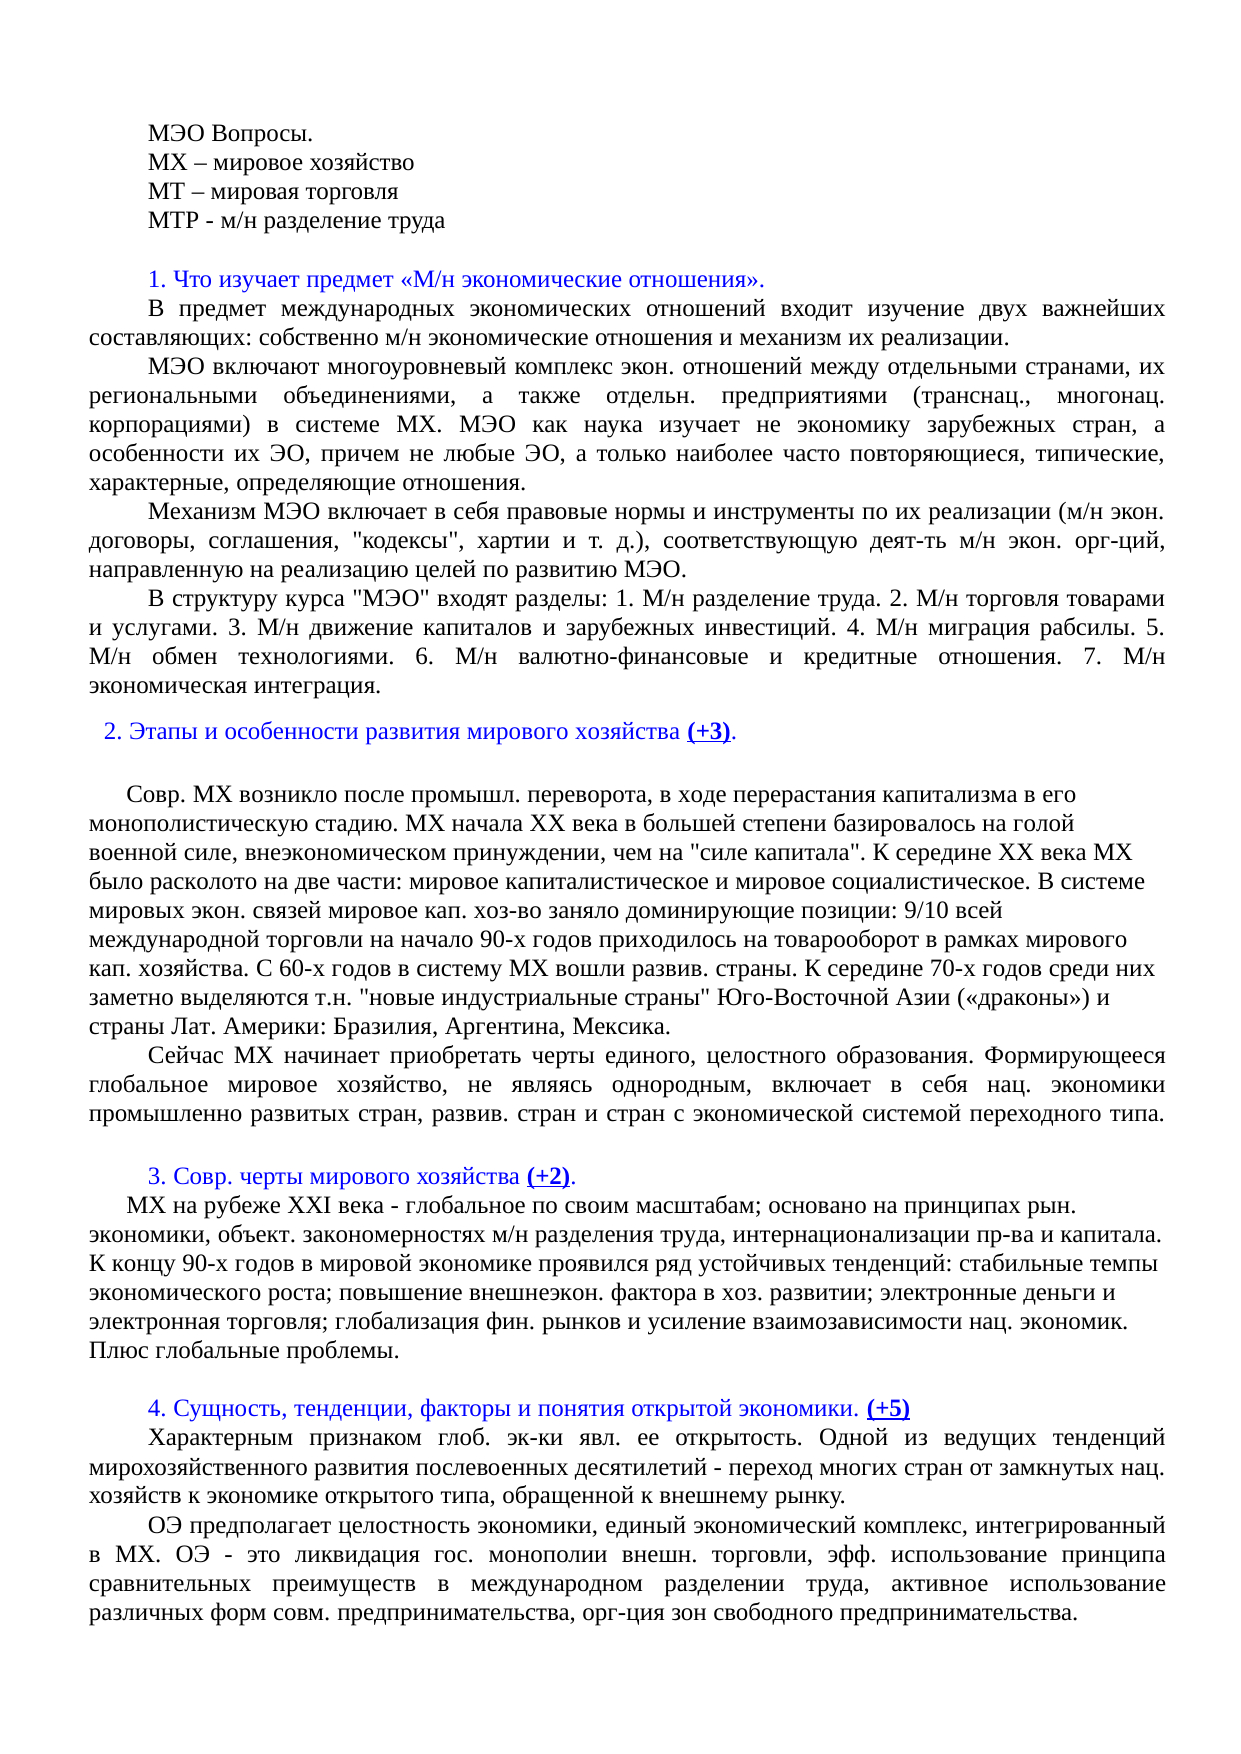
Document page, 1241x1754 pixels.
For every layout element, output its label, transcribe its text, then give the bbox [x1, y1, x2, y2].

text 3. Совр. черты мирового хозяйства (+2). [89, 1161, 1167, 1190]
text Характерным признаком глоб. эк-ки явл. ее открытость. Одной из ведущих тенденций мирохозяйственного развития послевоенных десятилетий - переход многих стран от замкнутых нац. хозяйств к экономике открытого типа, обращенной к внешнему рынку. [89, 1422, 1167, 1509]
text МТР - м/н разделение труда [89, 205, 1167, 234]
text Механизм МЭО включает в себя правовые нормы и инструменты по их реализации (м/н экон. договоры, соглашения, "кодексы", хартии и т. д.), соответствующую деят-ть м/н экон. орг-ций, направленную на реализацию целей по развитию МЭО. [89, 496, 1167, 583]
text МТ – мировая торговля [89, 176, 1167, 205]
text МХ на рубеже XXI века - глобальное по своим масштабам; основано на принципах рын. экономики, объект. закономерностях м/н разделения труда, интернационализации пр-ва и капитала. К концу 90-х годов в мировой экономике проявился ряд устойчивых тенденций: стабильные темпы экономического роста; повышение внешнеэкон. фактора в хоз. развитии; электронные деньги и электронная торговля; глобализация фин. рынков и усиление взаимозависимости нац. экономик. Плюс глобальные проблемы. [89, 1190, 1167, 1364]
text МЭО включают многоуровневый комплекс экон. отношений между отдельными странами, их региональными объединениями, а также отдельн. предприятиями (транснац., многонац. корпорациями) в системе МХ. МЭО как наука изучает не экономику зарубежных стран, а особенности их ЭО, причем не любые ЭО, а только наиболее часто повторяющиеся, типические, характерные, определяющие отношения. [89, 351, 1167, 496]
text МЭО Вопросы. [89, 118, 1167, 147]
text Совр. МХ возникло после промышл. переворота, в ходе перерастания капитализма в его монополистическую стадию. МХ начала XX века в большей степени базировалось на голой военной силе, внеэкономическом принуждении, чем на "силе капитала". К середине XX века МХ было расколото на две части: мировое капиталистическое и мировое социалистическое. В системе мировых экон. связей мировое кап. хоз-во заняло доминирующие позиции: 9/10 всей международной торговли на начало 90-х годов приходилось на товарооборот в рамках мирового кап. хозяйства. С 60-х годов в систему MX вошли развив. страны. К середине 70-х годов среди них заметно выделяются т.н. "новые индустриальные страны" Юго-Восточной Азии («драконы») и страны Лат. Америки: Бразилия, Аргентина, Мексика. [89, 778, 1167, 1040]
text В предмет международных экономических отношений входит изучение двух важнейших составляющих: собственно м/н экономические отношения и механизм их реализации. [89, 292, 1167, 351]
text 2. Этапы и особенности развития мирового хозяйства (+3). [103, 699, 1139, 749]
text В структуру курса "МЭО" входят разделы: 1. М/н разделение труда. 2. М/н торговля товарами и услугами. 3. М/н движение капиталов и зарубежных инвестиций. 4. М/н миграция рабсилы. 5. М/н обмен технологиями. 6. М/н валютно-финансовые и кредитные отношения. 7. М/н экономическая интеграция. [89, 583, 1167, 699]
text 1. Что изучает предмет «М/н экономические отношения». [89, 263, 1167, 292]
text Сейчас МХ начинает приобретать черты единого, целостного образования. Формирующееся глобальное мировое хозяйство, не являясь однородным, включает в себя нац. экономики промышленно развитых стран, развив. стран и стран с экономической системой переходного типа. [89, 1040, 1167, 1161]
text МХ – мировое хозяйство [89, 147, 1167, 176]
text ОЭ предполагает целостность экономики, единый экономический комплекс, интегрированный в МХ. ОЭ - это ликвидация гос. монополии внешн. торговли, эфф. использование принципа сравнительных преимуществ в международном разделении труда, активное использование различных форм совм. предпринимательства, орг-ция зон свободного предпринимательства. [89, 1509, 1167, 1626]
text 4. Сущность, тенденции, факторы и понятия открытой экономики. (+5) [89, 1393, 1167, 1422]
